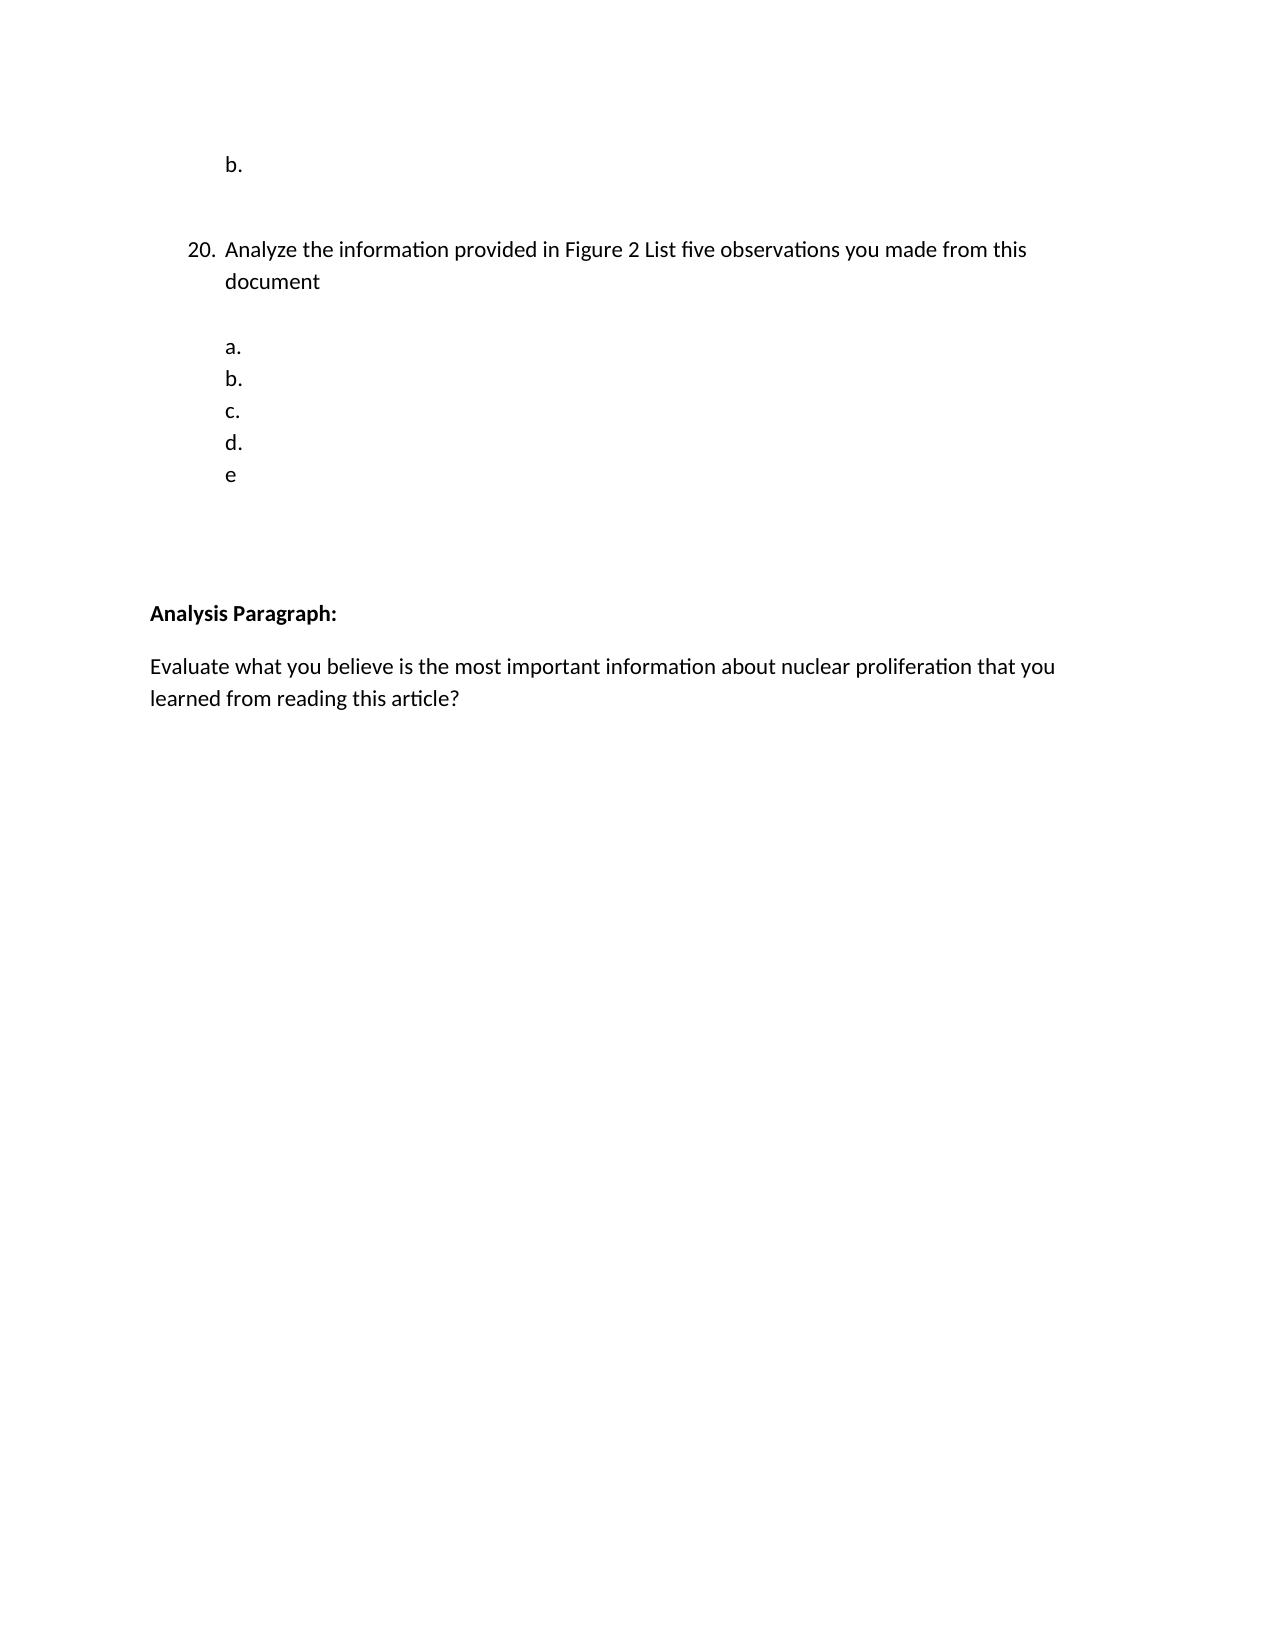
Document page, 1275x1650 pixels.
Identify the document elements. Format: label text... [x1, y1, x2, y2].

list e [225, 461, 1125, 488]
list b. [225, 364, 1125, 392]
list a. [225, 332, 1125, 360]
text Evaluate what you believe is the most important information about nuclear proliferation that you learned from reading this article? [150, 652, 1125, 712]
text b. [225, 150, 1125, 178]
list d. [225, 428, 1125, 456]
list c. [225, 396, 1125, 424]
list Analyze the information provided in Figure 2 List five observations you made from this document [187, 235, 1125, 295]
text Analysis Paragraph: [150, 599, 1125, 627]
